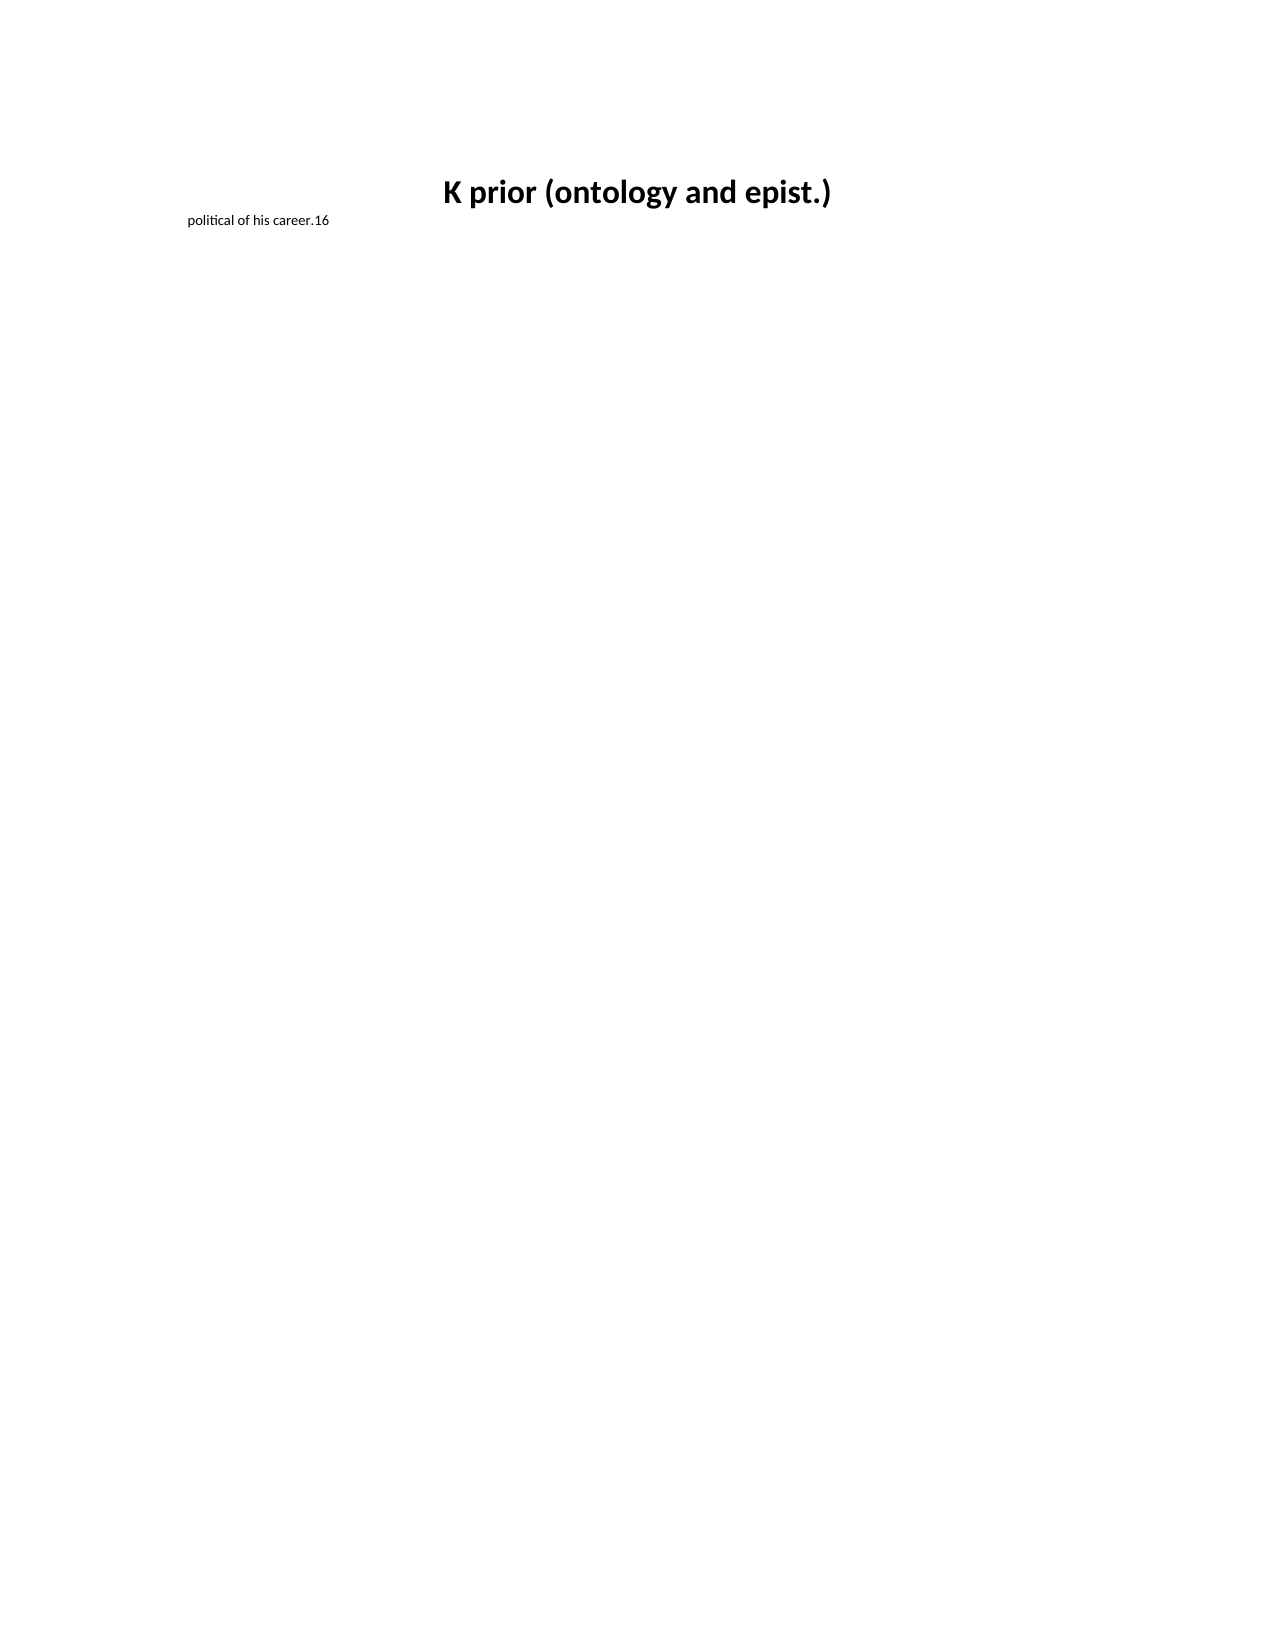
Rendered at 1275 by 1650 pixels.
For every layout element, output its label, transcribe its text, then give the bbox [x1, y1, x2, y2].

subtitle K prior (ontology and epist.) [187, 171, 1087, 212]
text political of his career.16 [187, 212, 1087, 229]
